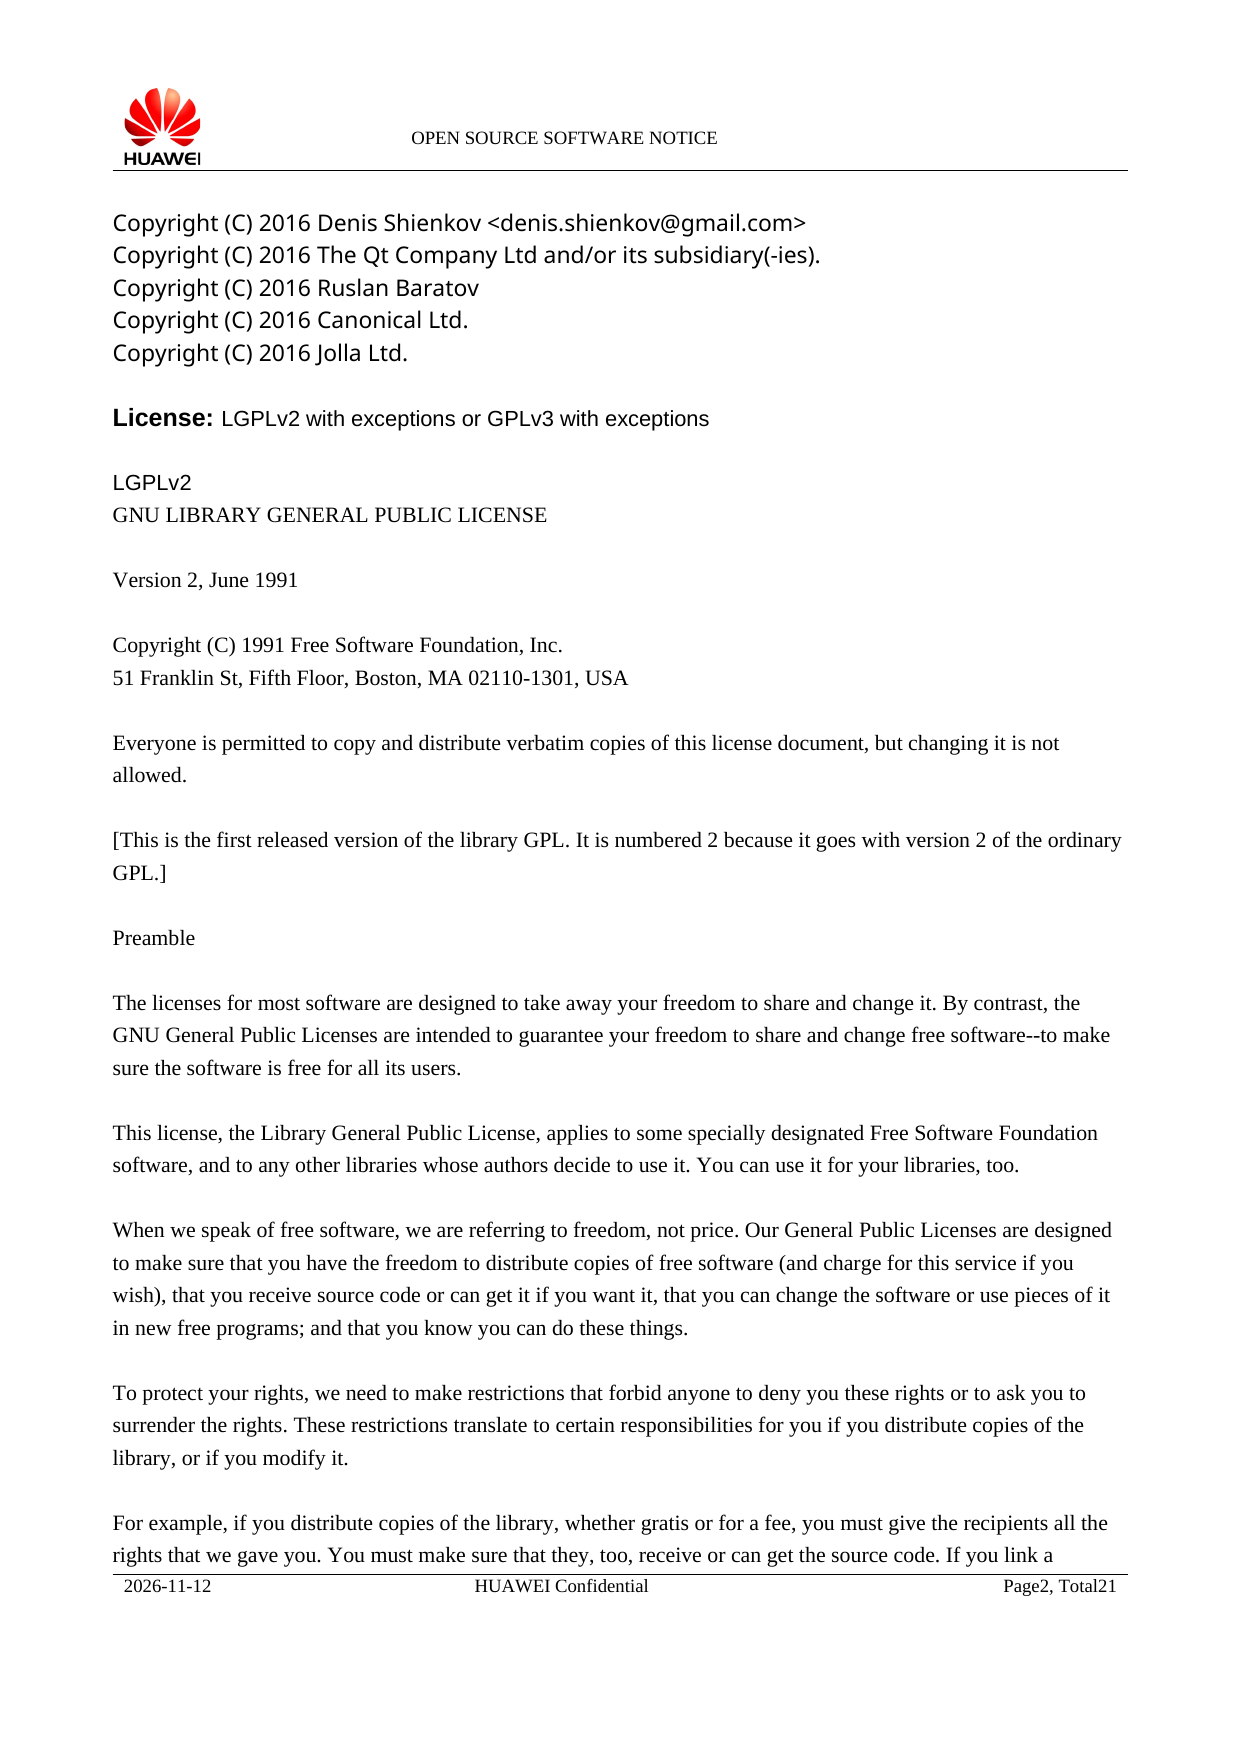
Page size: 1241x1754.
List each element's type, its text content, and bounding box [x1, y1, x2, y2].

text When we speak of free software, we are referring to freedom, not price. Our General Public Licenses are designed to make sure that you have the freedom to distribute copies of free software (and charge for this service if you wish), that you receive source code or can get it if you want it, that you can change the software or use pieces of it in new free programs; and that you know you can do these things. [112, 1214, 1128, 1344]
text The licenses for most software are designed to take away your freedom to share and change it. By contrast, the GNU General Public Licenses are intended to guarantee your freedom to share and change free software--to make sure the software is free for all its users. [112, 986, 1128, 1084]
text To protect your rights, we need to make restrictions that forbid anyone to deny you these rights or to ask you to surrender the rights. These restrictions translate to certain responsibilities for you if you distribute copies of the library, or if you modify it. [112, 1376, 1128, 1474]
text Everyone is permitted to copy and distribute verbatim copies of this license document, but changing it is not allowed. [112, 726, 1128, 791]
text Preamble [112, 921, 1128, 954]
text 51 Franklin St, Fifth Floor, Boston, MA 02110-1301, USA [112, 661, 1128, 694]
text [This is the first released version of the library GPL. It is numbered 2 because it goes with version 2 of the ordinary GPL.] [112, 824, 1128, 889]
text License: LGPLv2 with exceptions or GPLv3 with exceptions [112, 401, 1128, 434]
text This license, the Library General Public License, applies to some specially designated Free Software Foundation software, and to any other libraries whose authors decide to use it. You can use it for your libraries, too. [112, 1116, 1128, 1181]
text LGPLv2 GNU LIBRARY GENERAL PUBLIC LICENSE [112, 434, 1128, 531]
picture [124, 88, 201, 165]
text Version 2, June 1991 [112, 564, 1128, 596]
text Copyright (C) 1991 Free Software Foundation, Inc. [112, 629, 1128, 661]
